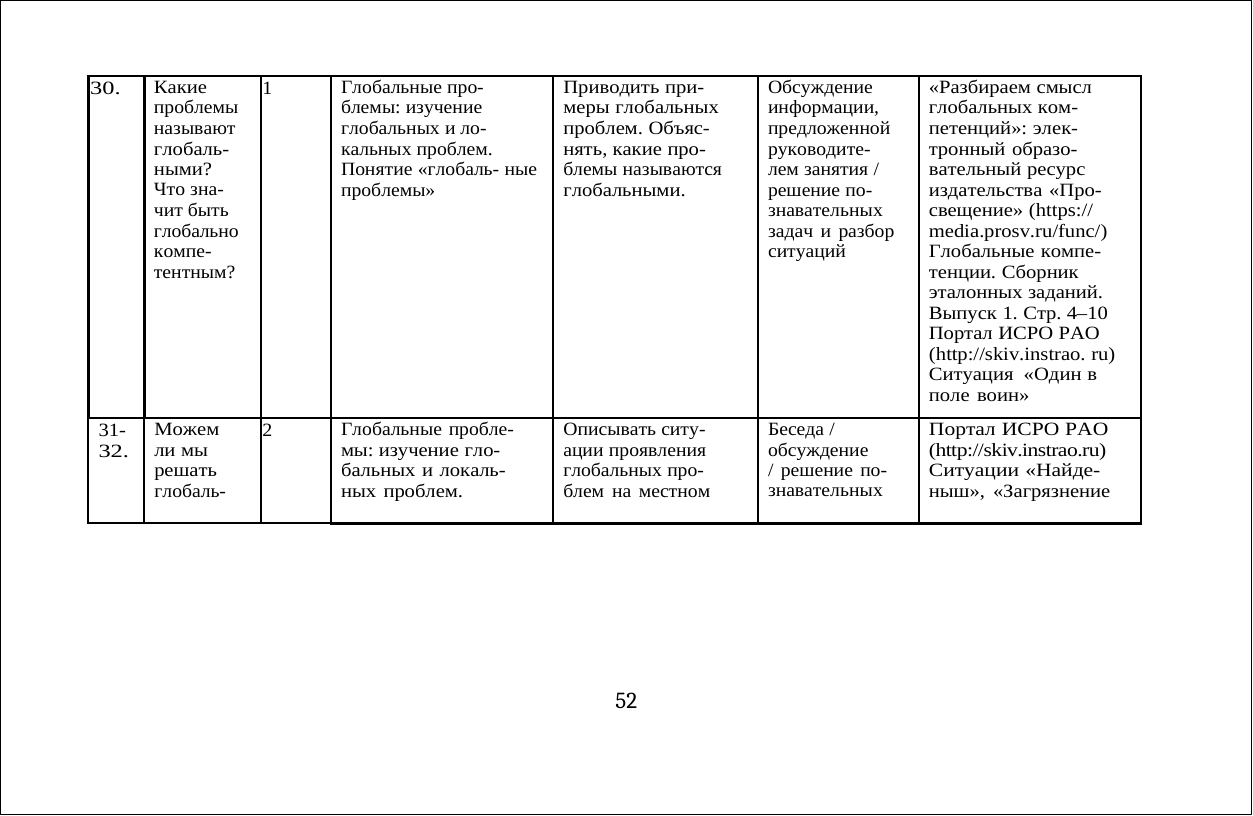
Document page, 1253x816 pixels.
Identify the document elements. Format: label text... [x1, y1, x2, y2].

table_cell 1 [262, 77, 330, 417]
table_cell «Разбираем смысл глобальных ком- петенций»: элек- тронный образо- вательный ресурс издательства «Про- свещение» (https:// media.prosv.ru/func/) Глобальные компе- тенции. Сборник эталонных заданий. Выпуск 1. Стр. 4–10 Портал ИСРО РАО (http://skiv.instrao. ru) Ситуация «Один в поле воин» [920, 77, 1140, 417]
table_cell Глобальные про- блемы: изучение глобальных и ло- кальных проблем. Понятие «глобаль- ные проблемы» [332, 77, 552, 417]
table_cell Глобальные пробле- мы: изучение гло- бальных и локаль- ных проблем. [332, 419, 552, 522]
table_cell 2 [262, 419, 330, 522]
table_cell Описывать ситу- ации проявления глобальных про- блем на местном [554, 419, 757, 522]
table_cell Можем ли мы решать глобаль- [145, 419, 260, 522]
table_cell 30. [90, 77, 143, 417]
table_cell Приводить при- меры глобальных проблем. Объяс- нять, какие про- блемы называются глобальными. [554, 77, 757, 417]
table_cell Обсуждение информации, предложенной руководите- лем занятия / решение по- знавательных задач и разбор ситуаций [759, 77, 918, 417]
table_cell 31- 32. [89, 419, 143, 522]
table_cell Какие проблемы называют глобаль- ными? Что зна- чит быть глобально компе- тентным? [146, 77, 260, 417]
table_cell Портал ИСРО РАО (http://skiv.instrao.ru) Ситуации «Найде- ныш», «Загрязнение [920, 419, 1140, 522]
table_cell Беседа / обсуждение / решение по- знавательных [759, 419, 918, 522]
